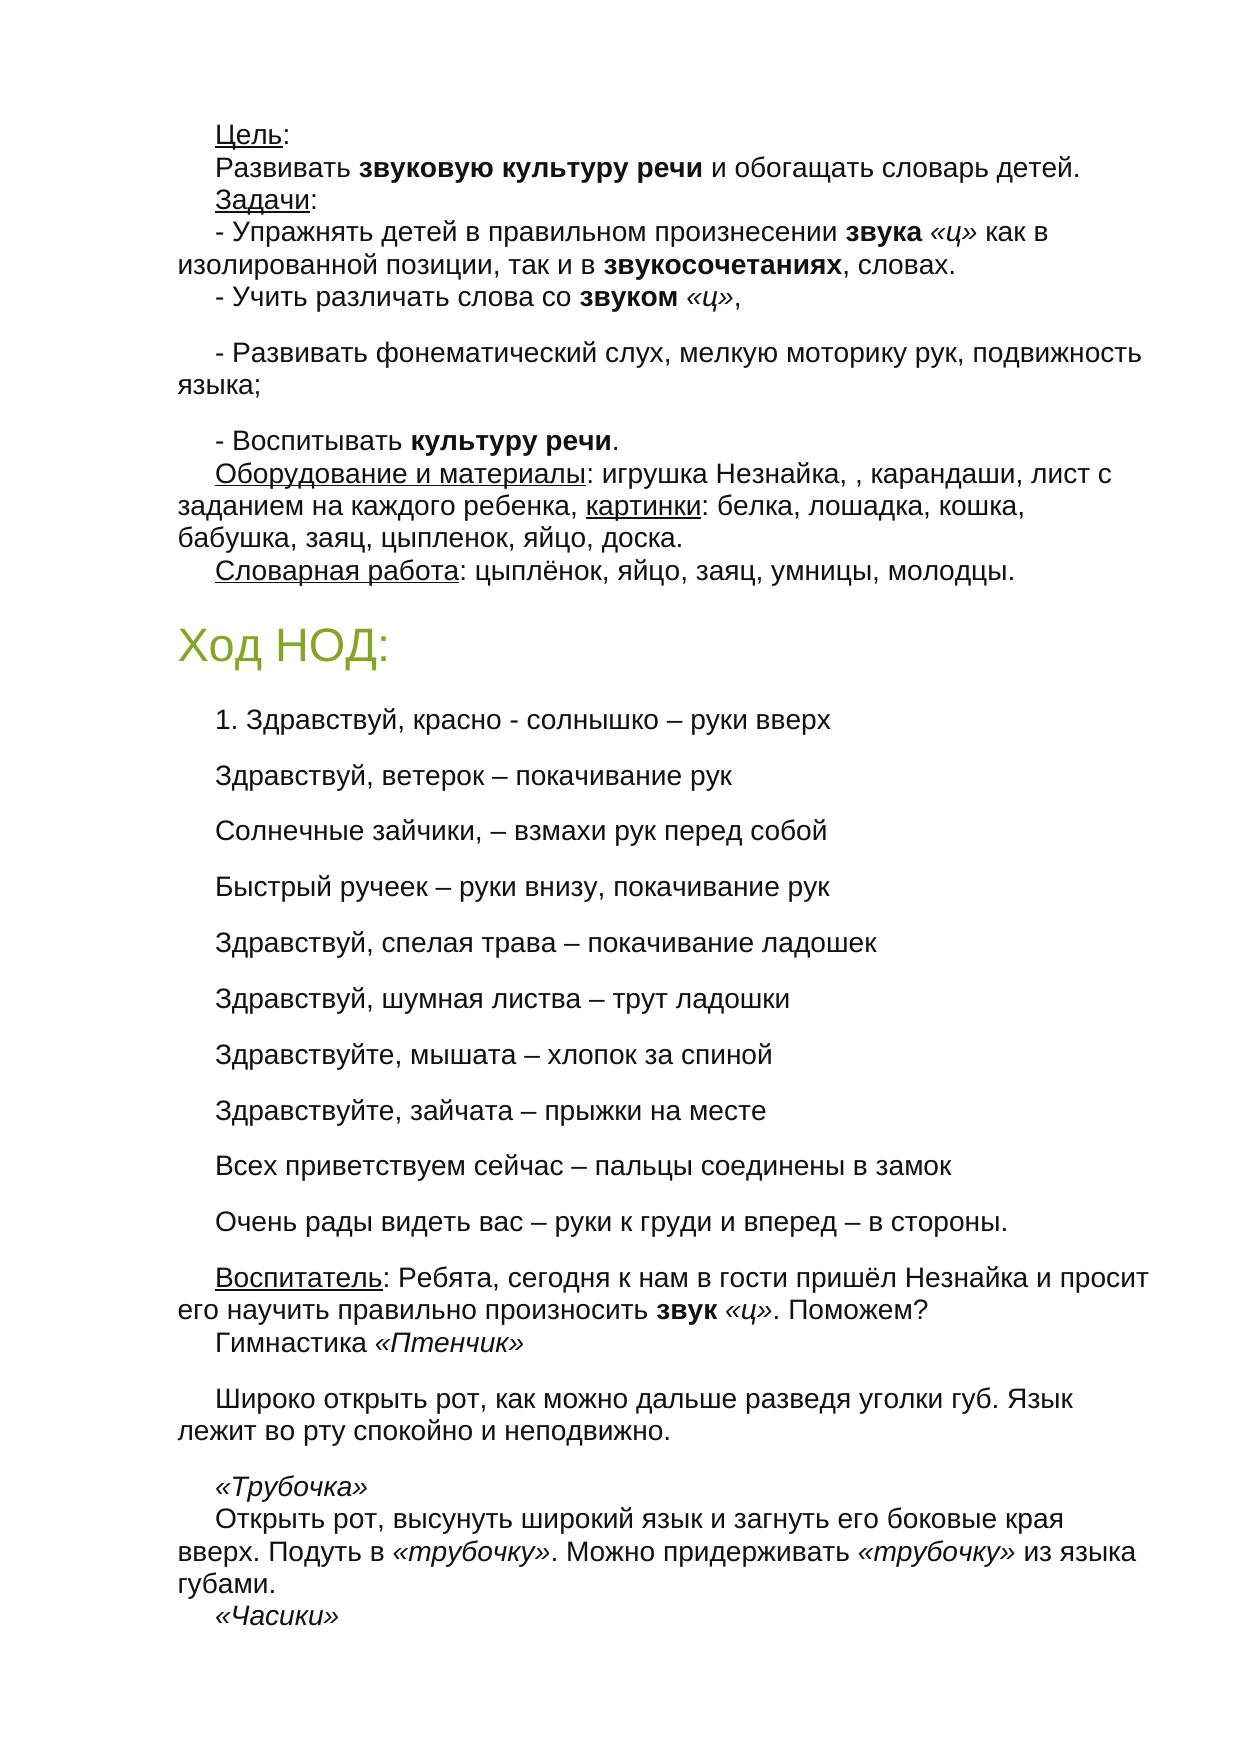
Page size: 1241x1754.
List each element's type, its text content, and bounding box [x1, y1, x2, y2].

text 1. Здравствуй, красно - солнышко – руки вверх [177, 703, 1152, 735]
text Здравствуйте, зайчата – прыжки на месте [177, 1093, 1152, 1126]
text Цель: [177, 118, 1152, 151]
text - Воспитывать культуру речи. [177, 424, 1152, 457]
text «Трубочка» [177, 1470, 1152, 1502]
text Здравствуй, шумная листва – трут ладошки [177, 982, 1152, 1014]
text Ход НОД: [177, 617, 1152, 671]
text Всех приветствуем сейчас – пальцы соединены в замок [177, 1149, 1152, 1182]
text - Упражнять детей в правильном произнесении звука «ц» как в изолированной позиции, так и в звукосочетаниях, словах. [177, 215, 1152, 280]
text «Часики» [177, 1599, 1152, 1632]
text - Развивать фонематический слух, мелкую моторику рук, подвижность языка; [177, 336, 1152, 401]
text Быстрый ручеек – руки внизу, покачивание рук [177, 870, 1152, 902]
text Развивать звуковую культуру речи и обогащать словарь детей. [177, 151, 1152, 183]
text Задачи: [177, 183, 1152, 215]
text Здравствуй, спелая трава – покачивание ладошек [177, 926, 1152, 958]
text Словарная работа: цыплёнок, яйцо, заяц, умницы, молодцы. [177, 554, 1152, 586]
text - Учить различать слова со звуком «ц», [177, 280, 1152, 312]
text Воспитатель: Ребята, сегодня к нам в гости пришёл Незнайка и просит его научить правильно произносить звук «ц». Поможем? [177, 1261, 1152, 1326]
text Гимнастика «Птенчик» [177, 1326, 1152, 1358]
text Здравствуйте, мышата – хлопок за спиной [177, 1038, 1152, 1070]
text Очень рады видеть вас – руки к груди и вперед – в стороны. [177, 1205, 1152, 1237]
text Солнечные зайчики, – взмахи рук перед собой [177, 814, 1152, 847]
text Широко открыть рот, как можно дальше разведя уголки губ. Язык лежит во рту спокойно и неподвижно. [177, 1382, 1152, 1446]
text Оборудование и материалы: игрушка Незнайка, , карандаши, лист с заданием на каждого ребенка, картинки: белка, лошадка, кошка, бабушка, заяц, цыпленок, яйцо, доска. [177, 457, 1152, 554]
text Здравствуй, ветерок – покачивание рук [177, 758, 1152, 791]
text Открыть рот, высунуть широкий язык и загнуть его боковые края вверх. Подуть в «трубочку». Можно придерживать «трубочку» из языка губами. [177, 1502, 1152, 1599]
